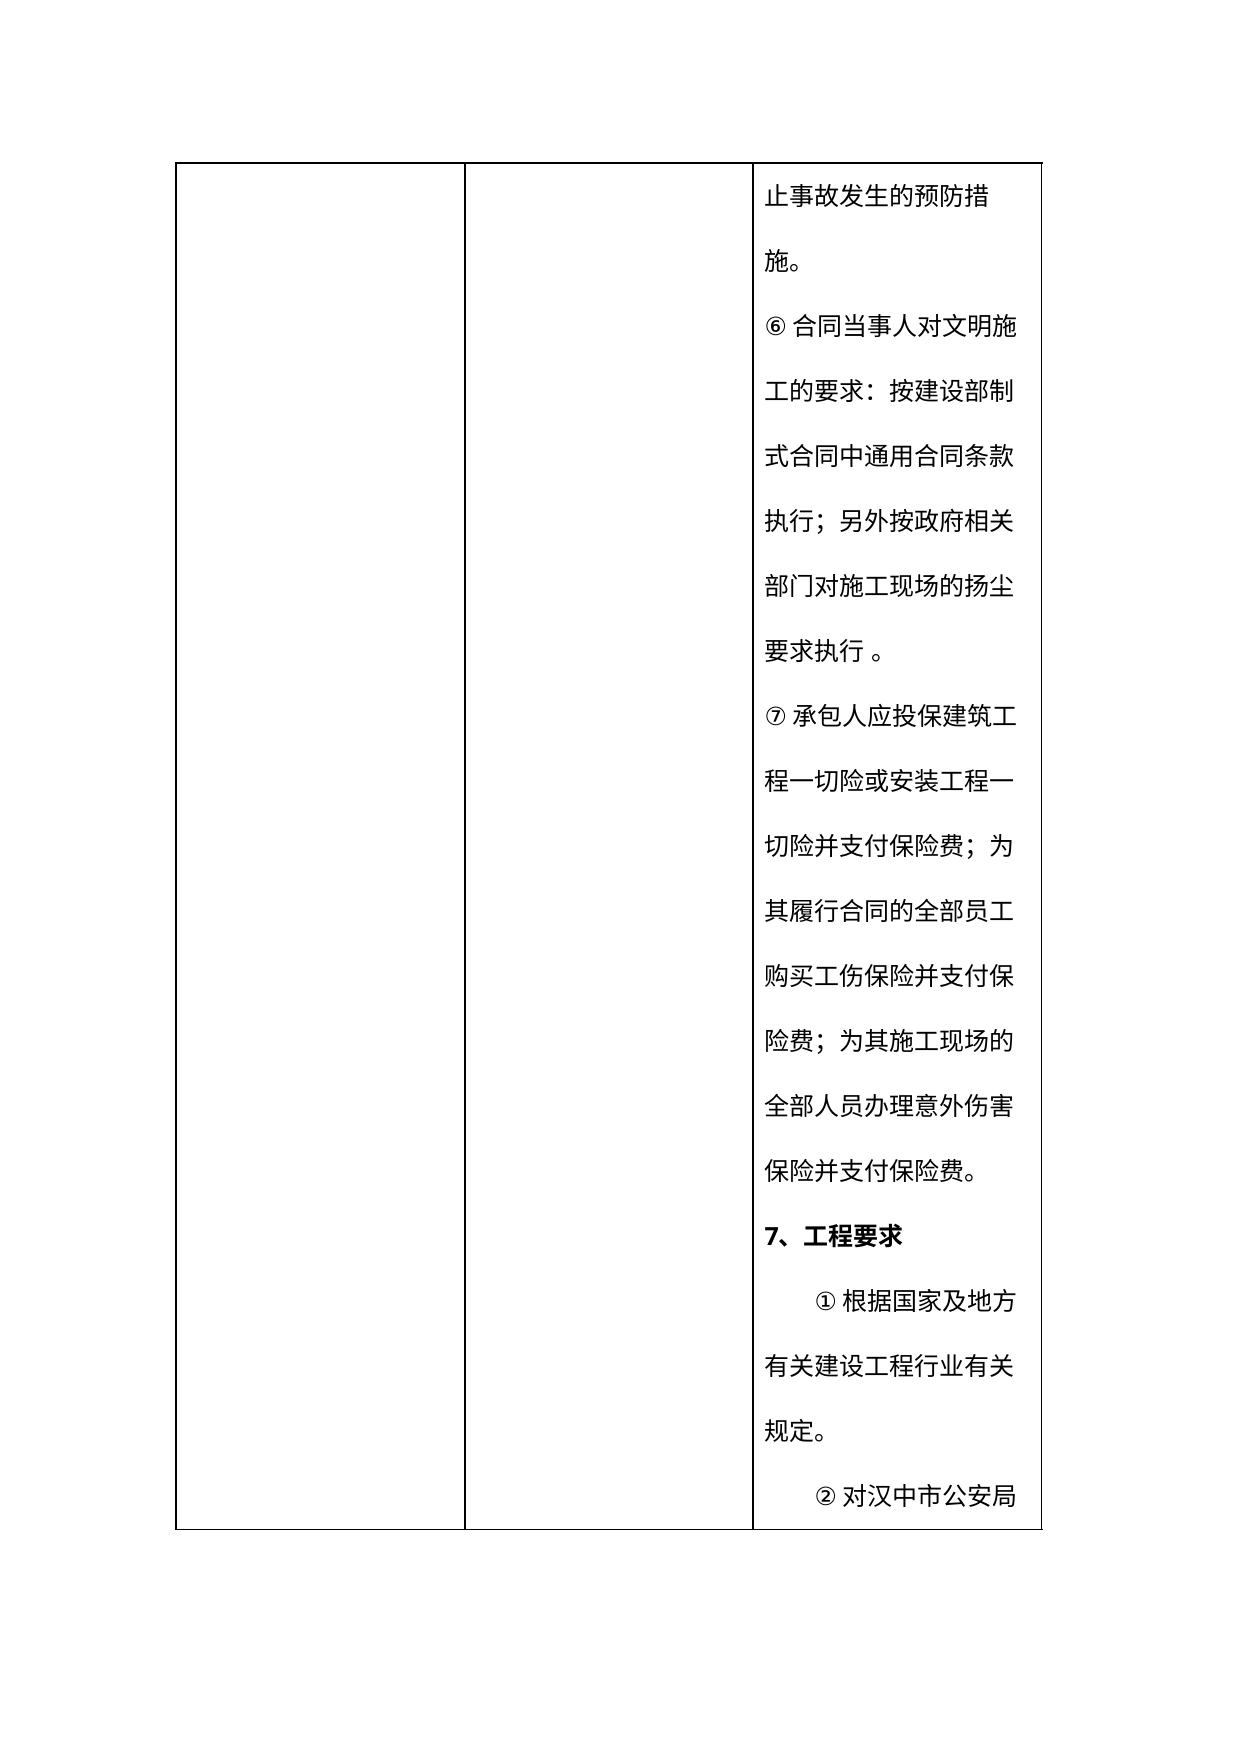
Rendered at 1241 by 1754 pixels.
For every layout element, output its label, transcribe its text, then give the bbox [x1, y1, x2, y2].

table_cell 1 [177, 164, 464, 1528]
table_cell [466, 164, 752, 1528]
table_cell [754, 164, 1041, 1528]
